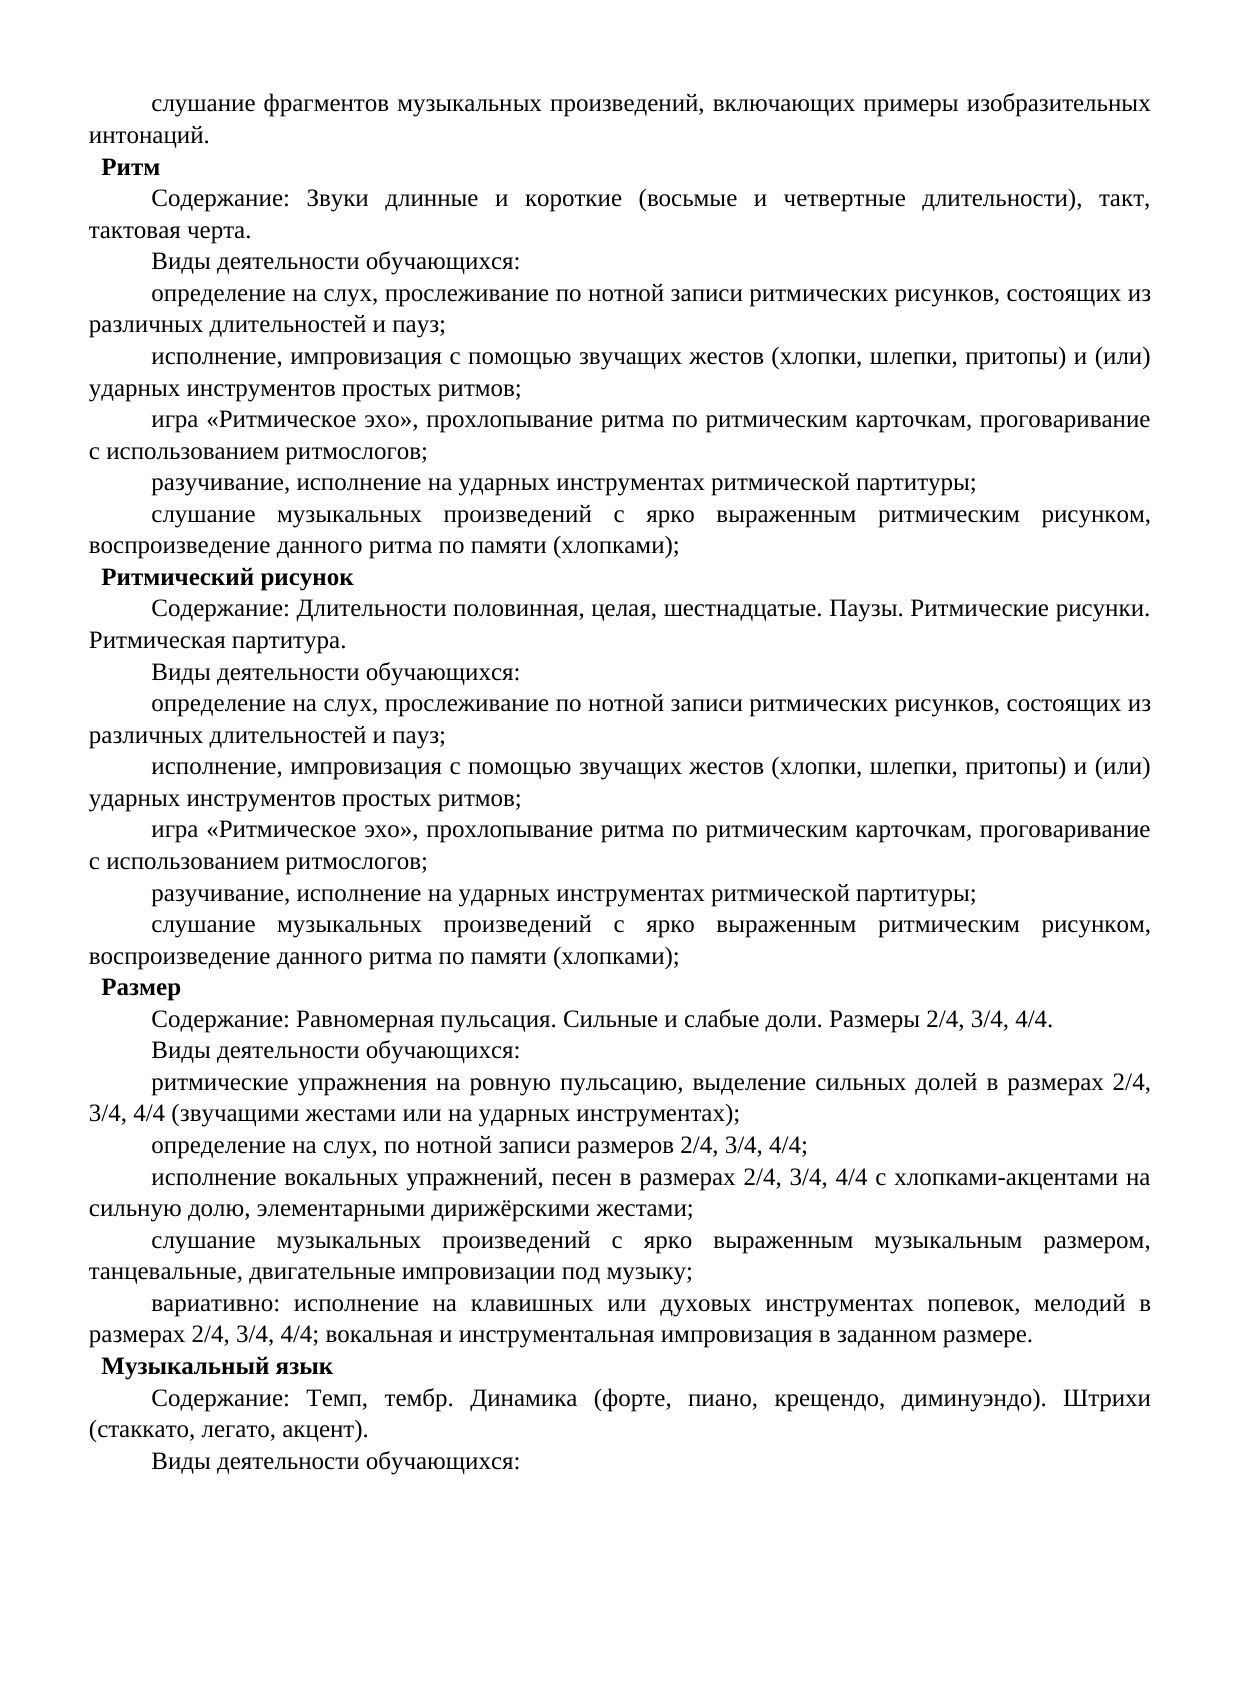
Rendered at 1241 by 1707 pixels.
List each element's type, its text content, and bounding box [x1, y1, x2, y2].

text определение на слух, прослеживание по нотной записи ритмических рисунков, состоящих из различных длительностей и пауз; [89, 688, 1152, 748]
text разучивание, исполнение на ударных инструментах ритмической партитуры; [89, 878, 1152, 906]
text Размер [101, 972, 1152, 1001]
text исполнение, импровизация с помощью звучащих жестов (хлопки, шлепки, притопы) и (или) ударных инструментов простых ритмов; [89, 751, 1152, 812]
text Виды деятельности обучающихся: [89, 1035, 1152, 1064]
text определение на слух, по нотной записи размеров 2/4, 3/4, 4/4; [89, 1130, 1152, 1159]
text Виды деятельности обучающихся: [89, 246, 1152, 275]
text слушание музыкальных произведений с ярко выраженным ритмическим рисунком, воспроизведение данного ритма по памяти (хлопками); [89, 499, 1152, 559]
text слушание музыкальных произведений с ярко выраженным музыкальным размером, танцевальные, двигательные импровизации под музыку; [89, 1225, 1152, 1285]
text Содержание: Равномерная пульсация. Сильные и слабые доли. Размеры 2/4, 3/4, 4/4. [89, 1004, 1152, 1033]
text Музыкальный язык [101, 1351, 1152, 1380]
text исполнение, импровизация с помощью звучащих жестов (хлопки, шлепки, притопы) и (или) ударных инструментов простых ритмов; [89, 341, 1152, 401]
text Содержание: Звуки длинные и короткие (восьмые и четвертные длительности), такт, тактовая черта. [89, 183, 1152, 243]
text Содержание: Темп, тембр. Динамика (форте, пиано, крещендо, диминуэндо). Штрихи (стаккато, легато, акцент). [89, 1383, 1152, 1443]
text слушание музыкальных произведений с ярко выраженным ритмическим рисунком, воспроизведение данного ритма по памяти (хлопками); [89, 909, 1152, 969]
text Виды деятельности обучающихся: [89, 1446, 1152, 1474]
text Ритм [101, 152, 1152, 180]
text исполнение вокальных упражнений, песен в размерах 2/4, 3/4, 4/4 с хлопками-акцентами на сильную долю, элементарными дирижёрскими жестами; [89, 1162, 1152, 1222]
text ритмические упражнения на ровную пульсацию, выделение сильных долей в размерах 2/4, 3/4, 4/4 (звучащими жестами или на ударных инструментах); [89, 1067, 1152, 1127]
text игра «Ритмическое эхо», прохлопывание ритма по ритмическим карточкам, проговаривание с использованием ритмослогов; [89, 404, 1152, 464]
text определение на слух, прослеживание по нотной записи ритмических рисунков, состоящих из различных длительностей и пауз; [89, 278, 1152, 338]
text Ритмический рисунок [101, 562, 1152, 591]
text игра «Ритмическое эхо», прохлопывание ритма по ритмическим карточкам, проговаривание с использованием ритмослогов; [89, 814, 1152, 875]
text Содержание: Длительности половинная, целая, шестнадцатые. Паузы. Ритмические рисунки. Ритмическая партитура. [89, 593, 1152, 654]
text вариативно: исполнение на клавишных или духовых инструментах попевок, мелодий в размерах 2/4, 3/4, 4/4; вокальная и инструментальная импровизация в заданном размере. [89, 1288, 1152, 1348]
text Виды деятельности обучающихся: [89, 657, 1152, 685]
text разучивание, исполнение на ударных инструментах ритмической партитуры; [89, 467, 1152, 496]
text слушание фрагментов музыкальных произведений, включающих примеры изобразительных интонаций. [89, 88, 1152, 149]
